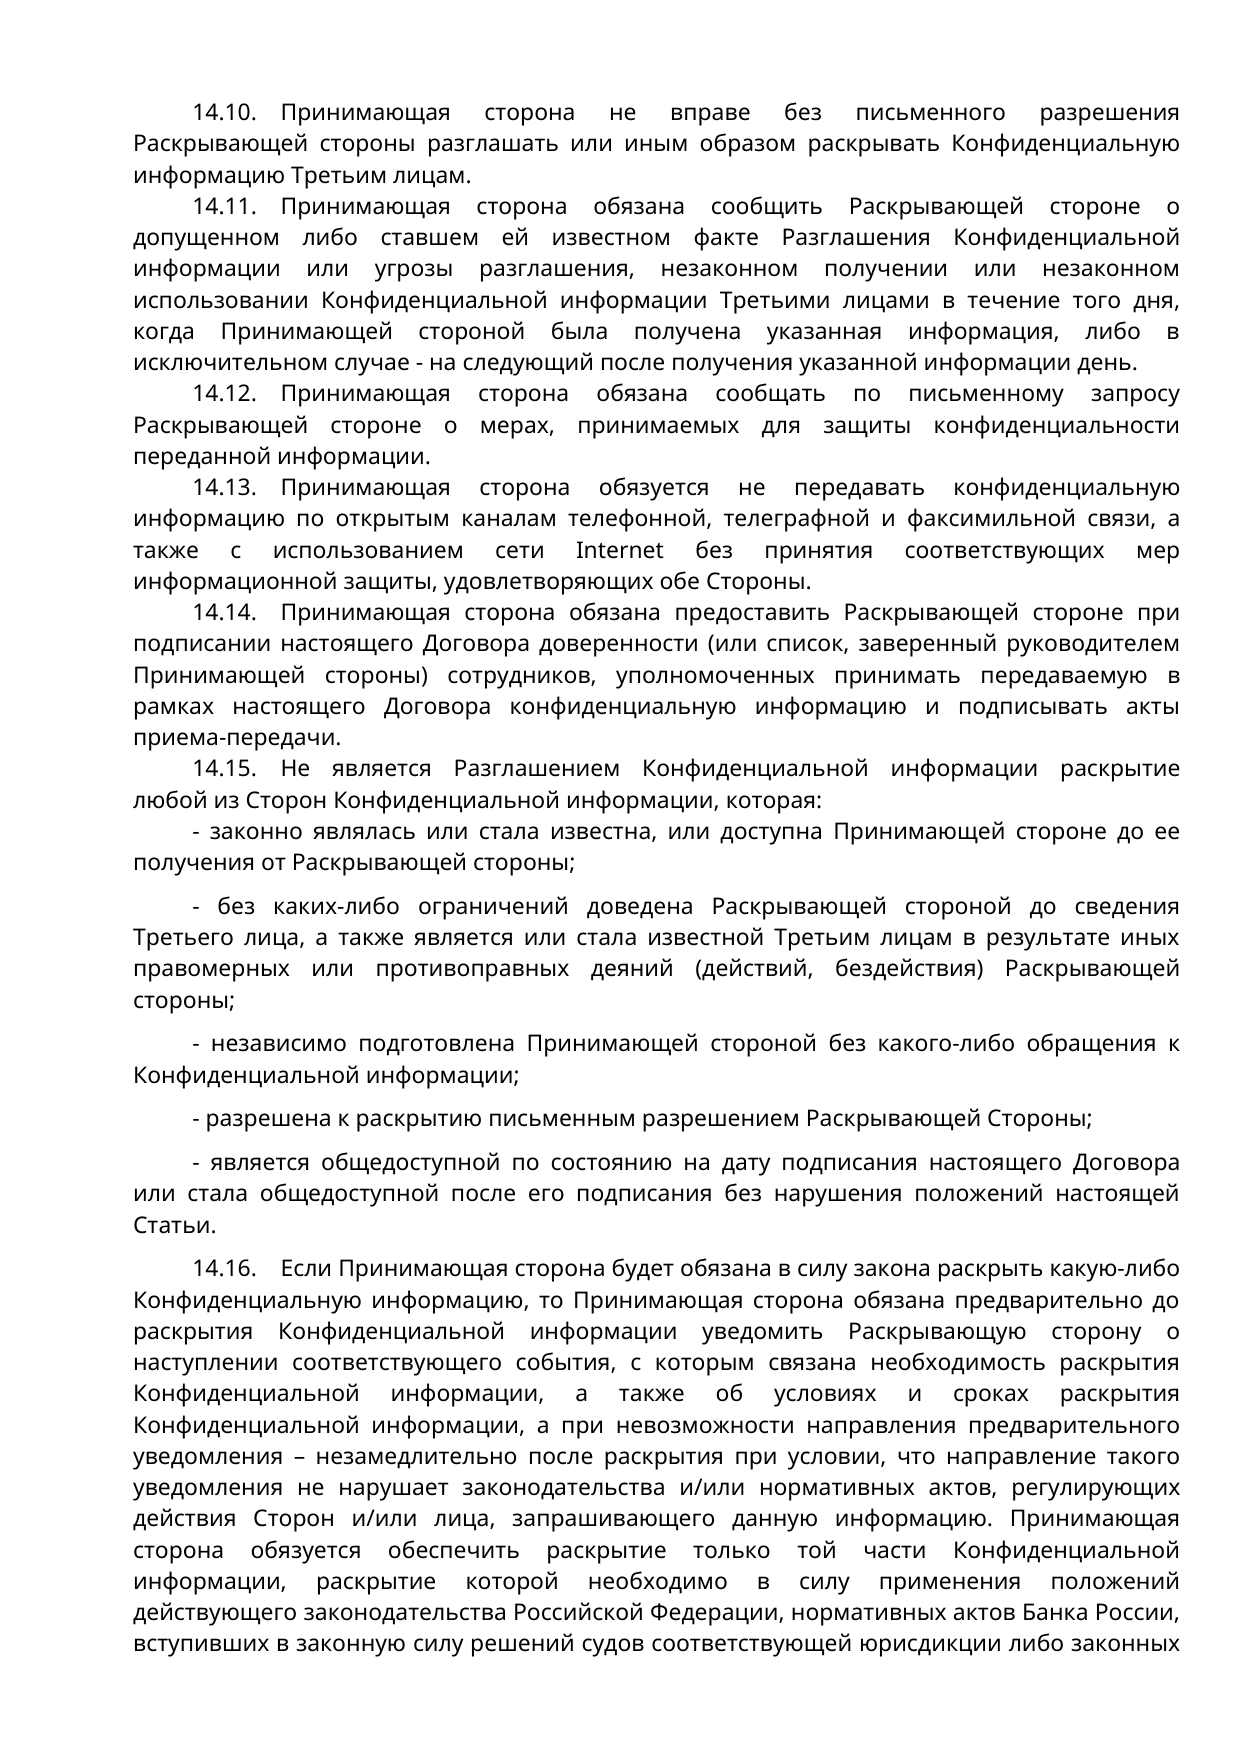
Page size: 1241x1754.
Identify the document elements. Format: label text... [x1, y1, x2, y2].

text - разрешена к раскрытию письменным разрешением Раскрывающей Стороны; [133, 1102, 1181, 1133]
text - законно являлась или стала известна, или доступна Принимающей стороне до ее получения от Раскрывающей стороны; [133, 815, 1181, 877]
list Принимающая сторона обязана сообщать по письменному запросу Раскрывающей стороне о мерах, принимаемых для защиты конфиденциальности переданной информации. [133, 377, 1181, 471]
list Принимающая сторона обязана предоставить Раскрывающей стороне при подписании настоящего Договора доверенности (или список, заверенный руководителем Принимающей стороны) сотрудников, уполномоченных принимать передаваемую в рамках настоящего Договора конфиденциальную информацию и подписывать акты приема-передачи. [133, 596, 1181, 752]
text - независимо подготовлена Принимающей стороной без какого-либо обращения к Конфиденциальной информации; [133, 1027, 1181, 1090]
list Принимающая сторона обязуется не передавать конфиденциальную информацию по открытым каналам телефонной, телеграфной и факсимильной связи, а также с использованием сети Internet без принятия соответствующих мер информационной защиты, удовлетворяющих обе Стороны. [133, 471, 1181, 596]
list Принимающая сторона обязана сообщить Раскрывающей стороне о допущенном либо ставшем ей известном факте Разглашения Конфиденциальной информации или угрозы разглашения, незаконном получении или незаконном использовании Конфиденциальной информации Третьими лицами в течение того дня, когда Принимающей стороной была получена указанная информация, либо в исключительном случае - на следующий после получения указанной информации день. [133, 190, 1181, 377]
list Не является Разглашением Конфиденциальной информации раскрытие любой из Сторон Конфиденциальной информации, которая: [133, 752, 1181, 815]
text - является общедоступной по состоянию на дату подписания настоящего Договора или стала общедоступной после его подписания без нарушения положений настоящей Статьи. [133, 1146, 1181, 1240]
text - без каких-либо ограничений доведена Раскрывающей стороной до сведения Третьего лица, а также является или стала известной Третьим лицам в результате иных правомерных или противоправных деяний (действий, бездействия) Раскрывающей стороны; [133, 890, 1181, 1015]
list Принимающая сторона не вправе без письменного разрешения Раскрывающей стороны разглашать или иным образом раскрывать Конфиденциальную информацию Третьим лицам. [133, 96, 1181, 190]
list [133, 1252, 1181, 1658]
